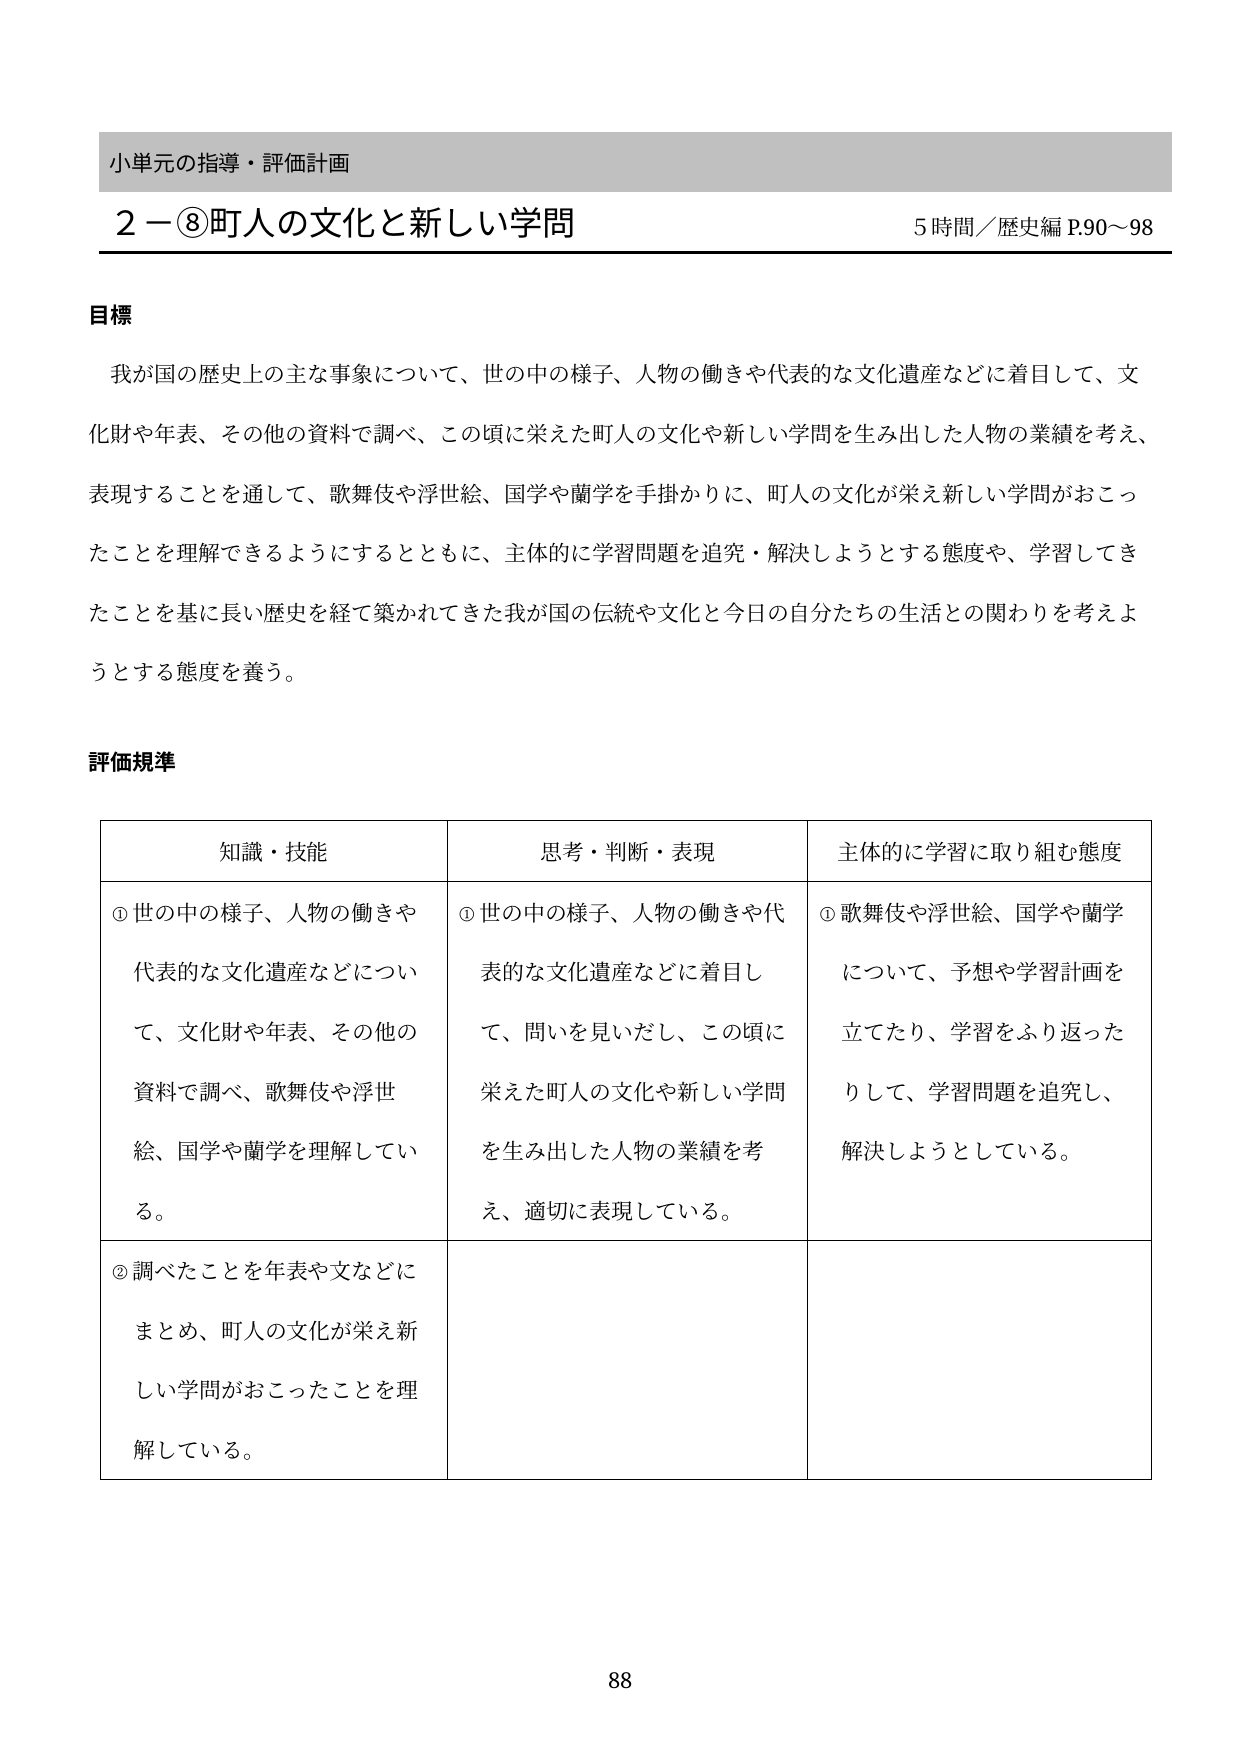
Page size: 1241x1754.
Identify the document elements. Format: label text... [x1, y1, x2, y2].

table_header 主体的に学習に取り組む態度 [808, 821, 1151, 881]
text 評価規準 [89, 731, 1152, 791]
table_header 小単元の指導・評価計画 [99, 132, 1172, 192]
table_cell [448, 1241, 807, 1479]
text 目標 [89, 284, 1152, 344]
table_cell ①世の中の様子、人物の働きや代表的な文化遺産などに着目して、問いを見いだし、この頃に栄えた町人の文化や新しい学問を生み出した人物の業績を考え、適切に表現している。 [448, 882, 807, 1239]
table_header 知識・技能 [101, 821, 447, 881]
table_cell ②調べたことを年表や文などにまとめ、町人の文化が栄え新しい学問がおこったことを理解している。 [101, 1241, 447, 1479]
text 我が国の歴史上の主な事象について、世の中の様子、人物の働きや代表的な文化遺産などに着目して、文化財や年表、その他の資料で調べ、この頃に栄えた町人の文化や新しい学問を生み出した人物の業績を考え、表現することを通して、歌舞伎や浮世絵、国学や蘭学を手掛かりに、町人の文化が栄え新しい学問がおこったことを理解できるようにするとともに、主体的に学習問題を追究・解決しようとする態度や、学習してきたことを基に長い歴史を経て築かれてきた我が国の伝統や文化と今日の自分たちの生活との関わりを考えようとする態度を養う。 [89, 344, 1152, 701]
table_cell ①世の中の様子、人物の働きや代表的な文化遺産などについて、文化財や年表、その他の資料で調べ、歌舞伎や浮世絵、国学や蘭学を理解している。 [101, 882, 447, 1239]
table_cell [808, 1241, 1151, 1479]
table_cell ①歌舞伎や浮世絵、国学や蘭学について、予想や学習計画を立てたり、学習をふり返ったりして、学習問題を追究し、解決しようとしている。 [808, 882, 1151, 1239]
table_header 思考・判断・表現 [448, 821, 807, 881]
table_cell ２－⑧町人の文化と新しい学問 ５時間／歴史編P.90～98 [99, 192, 1172, 251]
